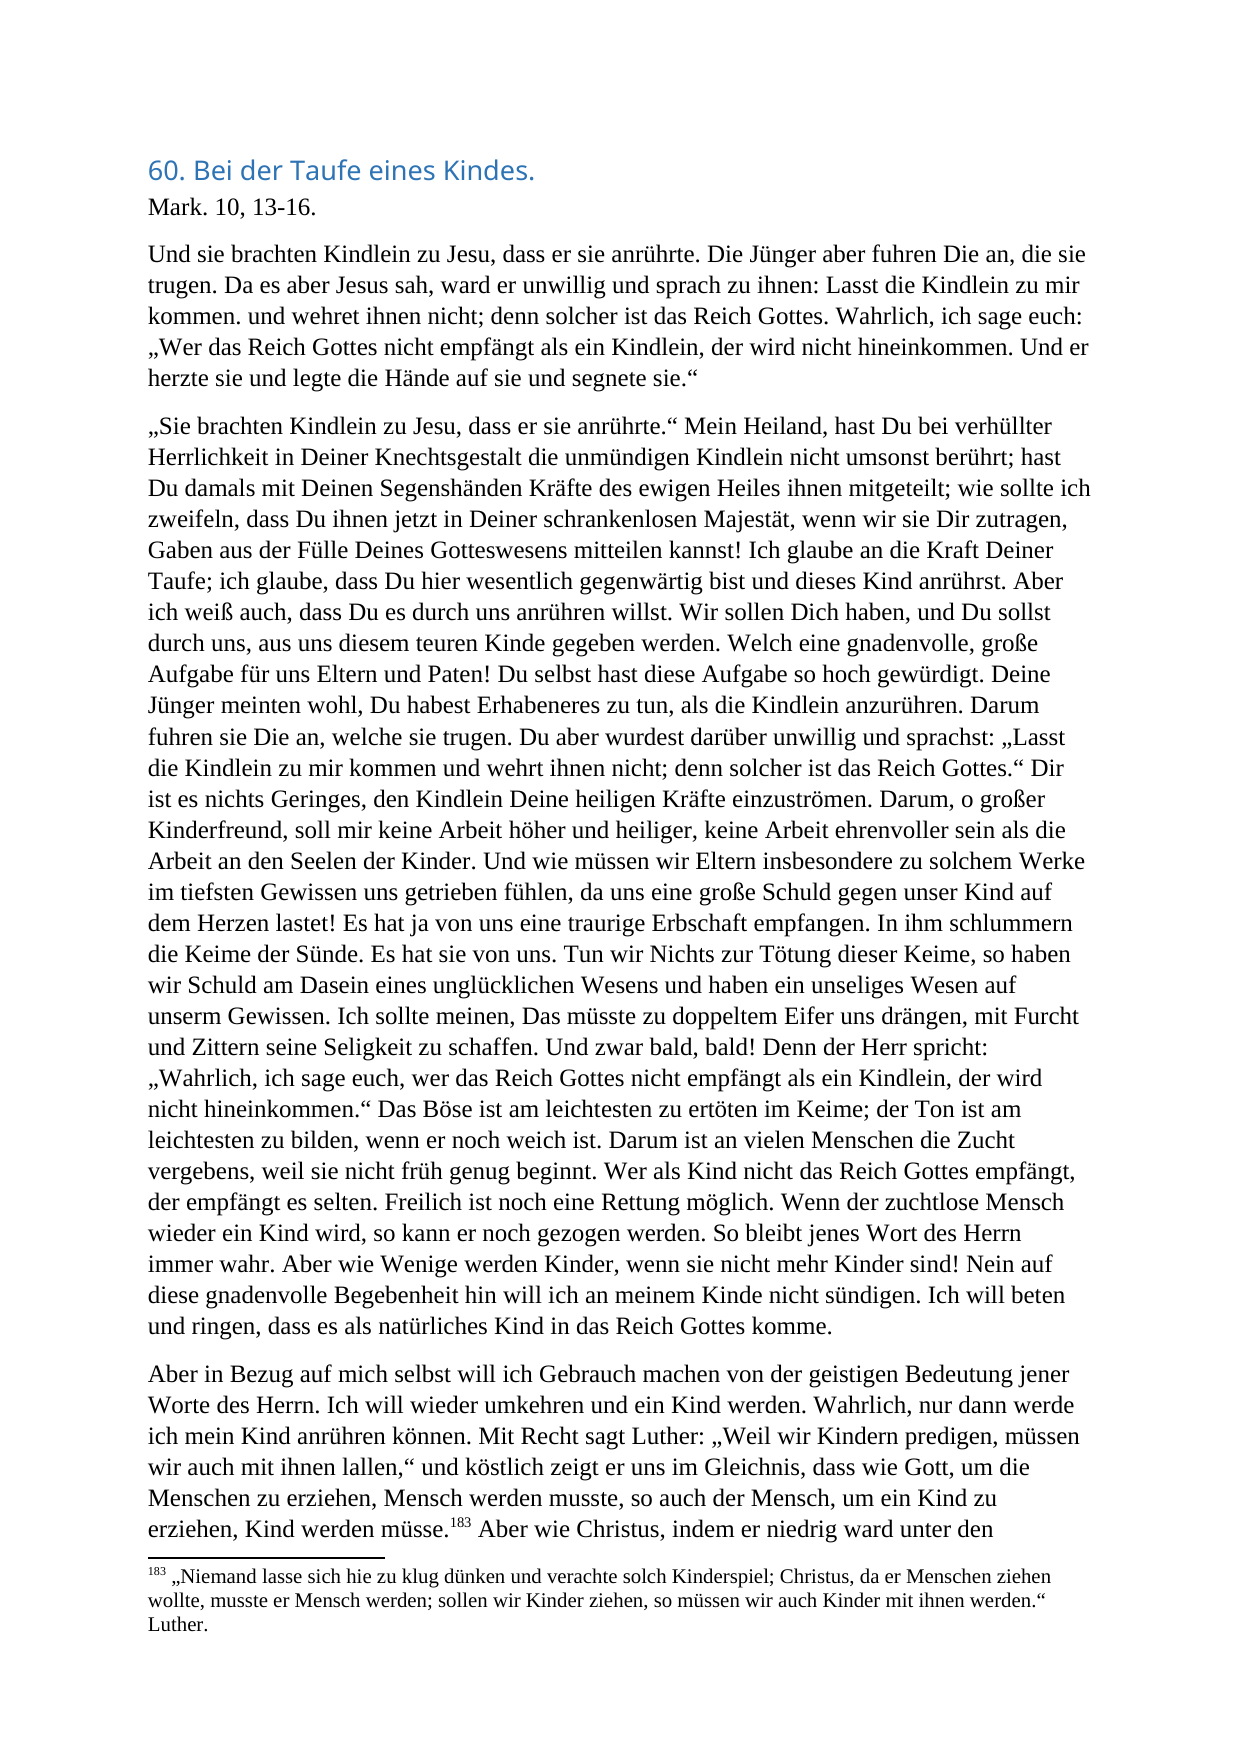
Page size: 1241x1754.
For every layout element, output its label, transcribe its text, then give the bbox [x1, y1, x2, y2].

text Mark. 10, 13-16. [148, 192, 1093, 220]
text „Sie brachten Kindlein zu Jesu, dass er sie anrührte.“ Mein Heiland, hast Du bei verhüllter Herrlichkeit in Deiner Knechtsgestalt die unmündigen Kindlein nicht umsonst berührt; hast Du damals mit Deinen Segenshänden Kräfte des ewigen Heiles ihnen mitgeteilt; wie sollte ich zweifeln, dass Du ihnen jetzt in Deiner schrankenlosen Majestät, wenn wir sie Dir zutragen, Gaben aus der Fülle Deines Gotteswesens mitteilen kannst! Ich glaube an die Kraft Deiner Taufe; ich glaube, dass Du hier wesentlich gegenwärtig bist und dieses Kind anrührst. Aber ich weiß auch, dass Du es durch uns anrühren willst. Wir sollen Dich haben, und Du sollst durch uns, aus uns diesem teuren Kinde gegeben werden. Welch eine gnadenvolle, große Aufgabe für uns Eltern und Paten! Du selbst hast diese Aufgabe so hoch gewürdigt. Deine Jünger meinten wohl, Du habest Erhabeneres zu tun, als die Kindlein anzurühren. Darum fuhren sie Die an, welche sie trugen. Du aber wurdest darüber unwillig und sprachst: „Lasst die Kindlein zu mir kommen und wehrt ihnen nicht; denn solcher ist das Reich Gottes.“ Dir ist es nichts Geringes, den Kindlein Deine heiligen Kräfte einzuströmen. Darum, o großer Kinderfreund, soll mir keine Arbeit höher und heiliger, keine Arbeit ehrenvoller sein als die Arbeit an den Seelen der Kinder. Und wie müssen wir Eltern insbesondere zu solchem Werke im tiefsten Gewissen uns getrieben fühlen, da uns eine große Schuld gegen unser Kind auf dem Herzen lastet! Es hat ja von uns eine traurige Erbschaft empfangen. In ihm schlummern die Keime der Sünde. Es hat sie von uns. Tun wir Nichts zur Tötung dieser Keime, so haben wir Schuld am Dasein eines unglücklichen Wesens und haben ein unseliges Wesen auf unserm Gewissen. Ich sollte meinen, Das müsste zu doppeltem Eifer uns drängen, mit Furcht und Zittern seine Seligkeit zu schaffen. Und zwar bald, bald! Denn der Herr spricht: „Wahrlich, ich sage euch, wer das Reich Gottes nicht empfängt als ein Kindlein, der wird nicht hineinkommen.“ Das Böse ist am leichtesten zu ertöten im Keime; der Ton ist am leichtesten zu bilden, wenn er noch weich ist. Darum ist an vielen Menschen die Zucht vergebens, weil sie nicht früh genug beginnt. Wer als Kind nicht das Reich Gottes empfängt, der empfängt es selten. Freilich ist noch eine Rettung möglich. Wenn der zuchtlose Mensch wieder ein Kind wird, so kann er noch gezogen werden. So bleibt jenes Wort des Herrn immer wahr. Aber wie Wenige werden Kinder, wenn sie nicht mehr Kinder sind! Nein auf diese gnadenvolle Begebenheit hin will ich an meinem Kinde nicht sündigen. Ich will beten und ringen, dass es als natürliches Kind in das Reich Gottes komme. [148, 411, 1093, 1340]
subtitle 60. Bei der Taufe eines Kindes. [148, 152, 1093, 189]
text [148, 1359, 1093, 1543]
text Und sie brachten Kindlein zu Jesu, dass er sie anrührte. Die Jünger aber fuhren Die an, die sie trugen. Da es aber Jesus sah, ward er unwillig und sprach zu ihnen: Lasst die Kindlein zu mir kommen. und wehret ihnen nicht; denn solcher ist das Reich Gottes. Wahrlich, ich sage euch: „Wer das Reich Gottes nicht empfängt als ein Kindlein, der wird nicht hineinkommen. Und er herzte sie und legte die Hände auf sie und segnete sie.“ [148, 239, 1093, 392]
